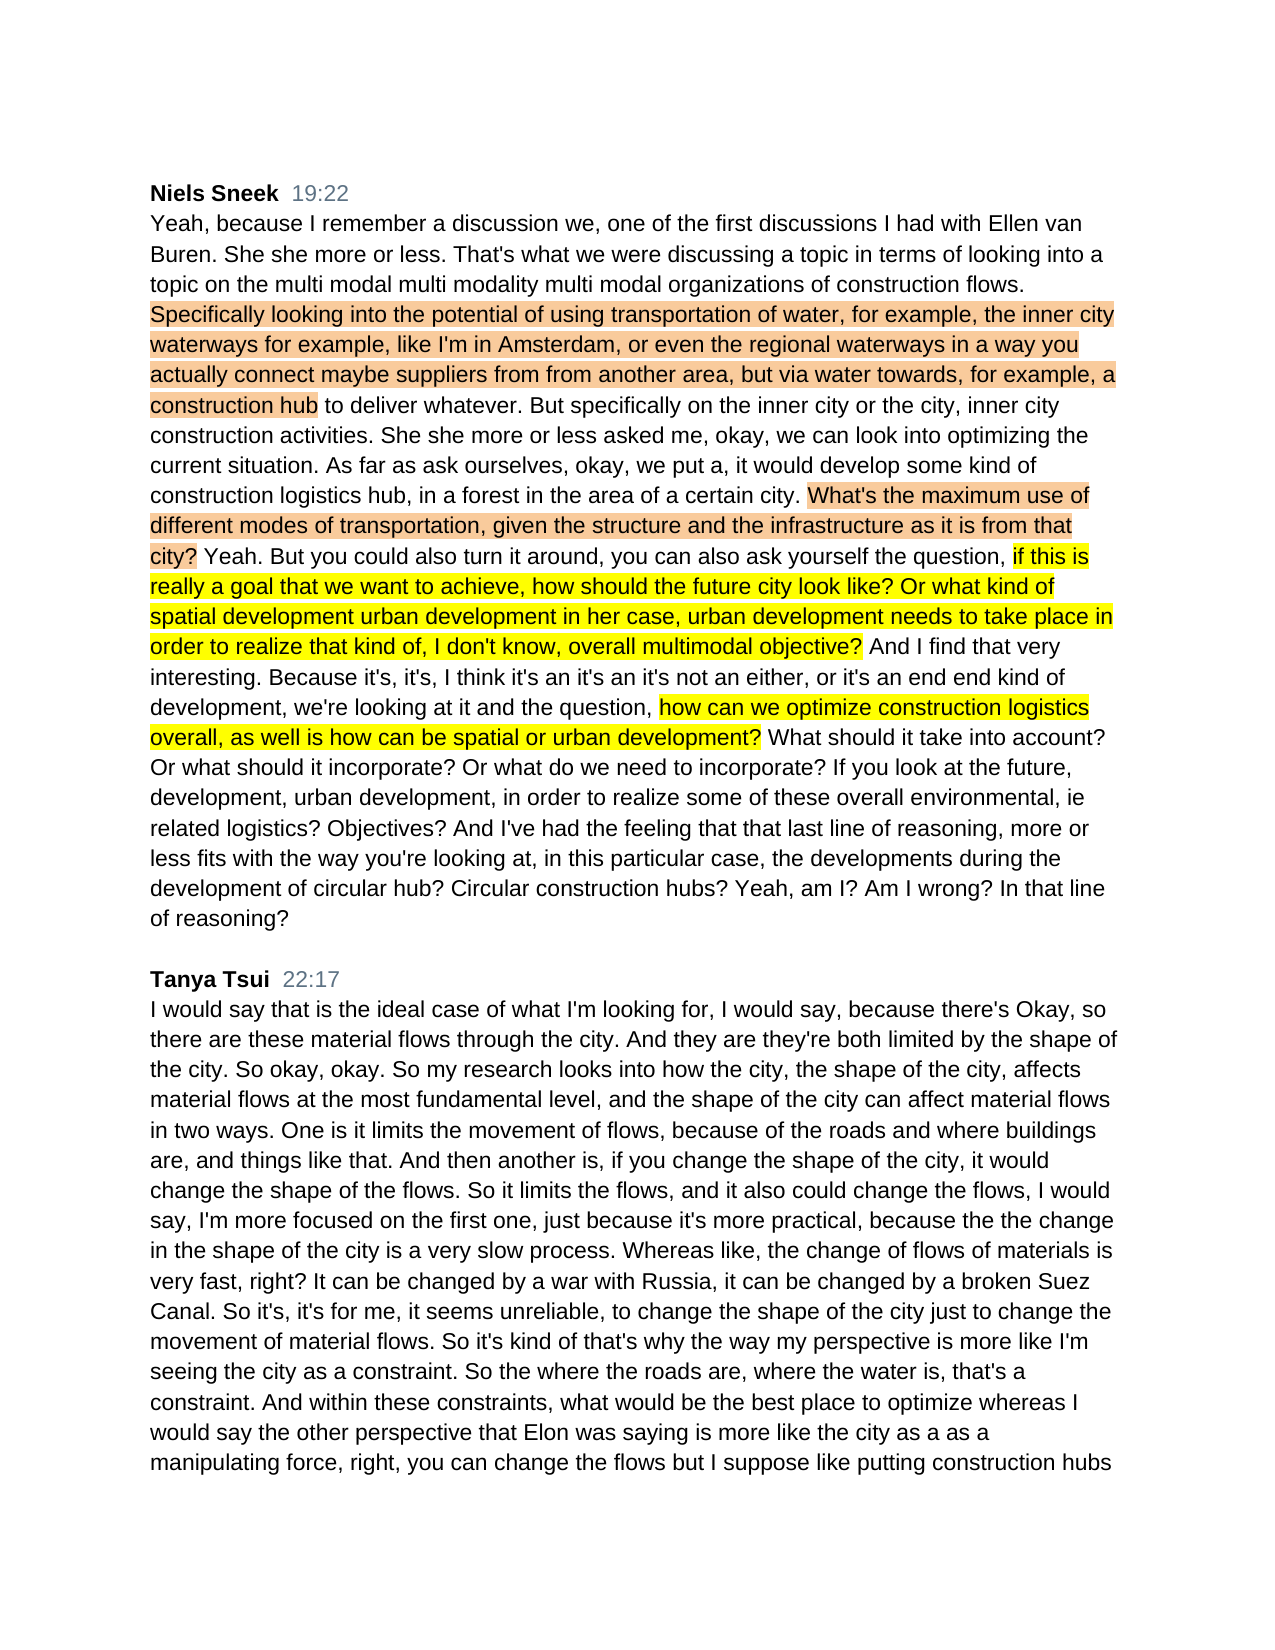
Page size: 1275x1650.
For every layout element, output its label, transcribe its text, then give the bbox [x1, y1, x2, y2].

text Niels Sneek 19:22 [150, 180, 1125, 207]
text Tanya Tsui 22:17 [150, 966, 1125, 992]
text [150, 996, 1125, 1475]
text Yeah, because I remember a discussion we, one of the first discussions I had with Ellen van Buren. She she more or less. That's what we were discussing a topic in terms of looking into a topic on the multi modal multi modality multi modal organizations of construction flows. Specifically looking into the potential of using transportation of water, for example, the inner city waterways for example, like I'm in Amsterdam, or even the regional waterways in a way you actually connect maybe suppliers from from another area, but via water towards, for example, a construction hub to deliver whatever. But specifically on the inner city or the city, inner city construction activities. She she more or less asked me, okay, we can look into optimizing the current situation. As far as ask ourselves, okay, we put a, it would develop some kind of construction logistics hub, in a forest in the area of a certain city. What's the maximum use of different modes of transportation, given the structure and the infrastructure as it is from that city? Yeah. But you could also turn it around, you can also ask yourself the question, if this is really a goal that we want to achieve, how should the future city look like? Or what kind of spatial development urban development in her case, urban development needs to take place in order to realize that kind of, I don't know, overall multimodal objective? And I find that very interesting. Because it's, it's, I think it's an it's an it's not an either, or it's an end end kind of development, we're looking at it and the question, how can we optimize construction logistics overall, as well is how can be spatial or urban development? What should it take into account? Or what should it incorporate? Or what do we need to incorporate? If you look at the future, development, urban development, in order to realize some of these overall environmental, ie related logistics? Objectives? And I've had the feeling that that last line of reasoning, more or less fits with the way you're looking at, in this particular case, the developments during the development of circular hub? Circular construction hubs? Yeah, am I? Am I wrong? In that line of reasoning? [150, 210, 1125, 932]
